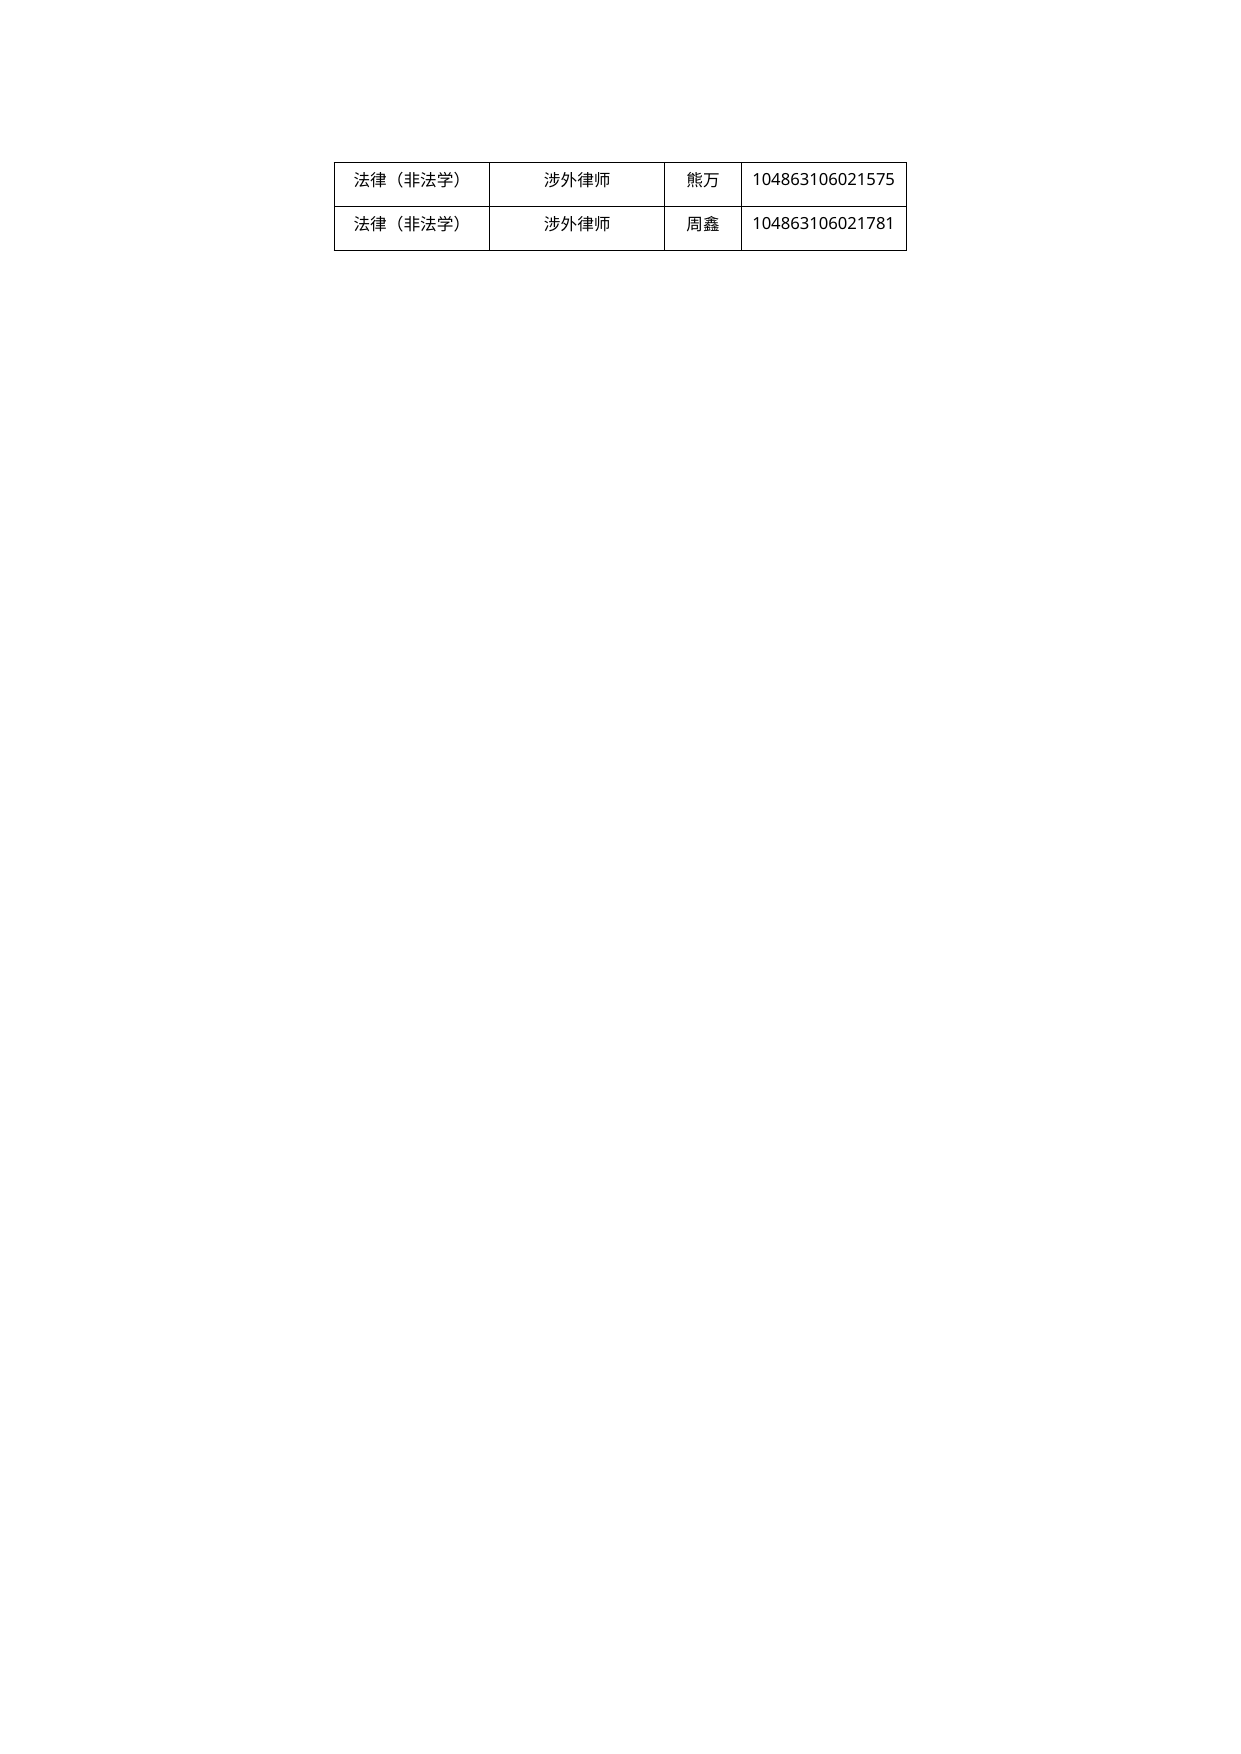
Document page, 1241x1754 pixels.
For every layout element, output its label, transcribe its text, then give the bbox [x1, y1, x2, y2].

table_cell 法律（非法学） [335, 207, 489, 250]
table_cell 104863106021575 [742, 163, 906, 206]
table_cell 熊万 [665, 163, 741, 206]
table_cell 涉外律师 [490, 207, 664, 250]
table_cell 周鑫 [665, 207, 741, 250]
table_cell 涉外律师 [490, 163, 664, 206]
table_cell 104863106021781 [742, 207, 906, 250]
table_cell 法律（非法学） [335, 163, 489, 206]
